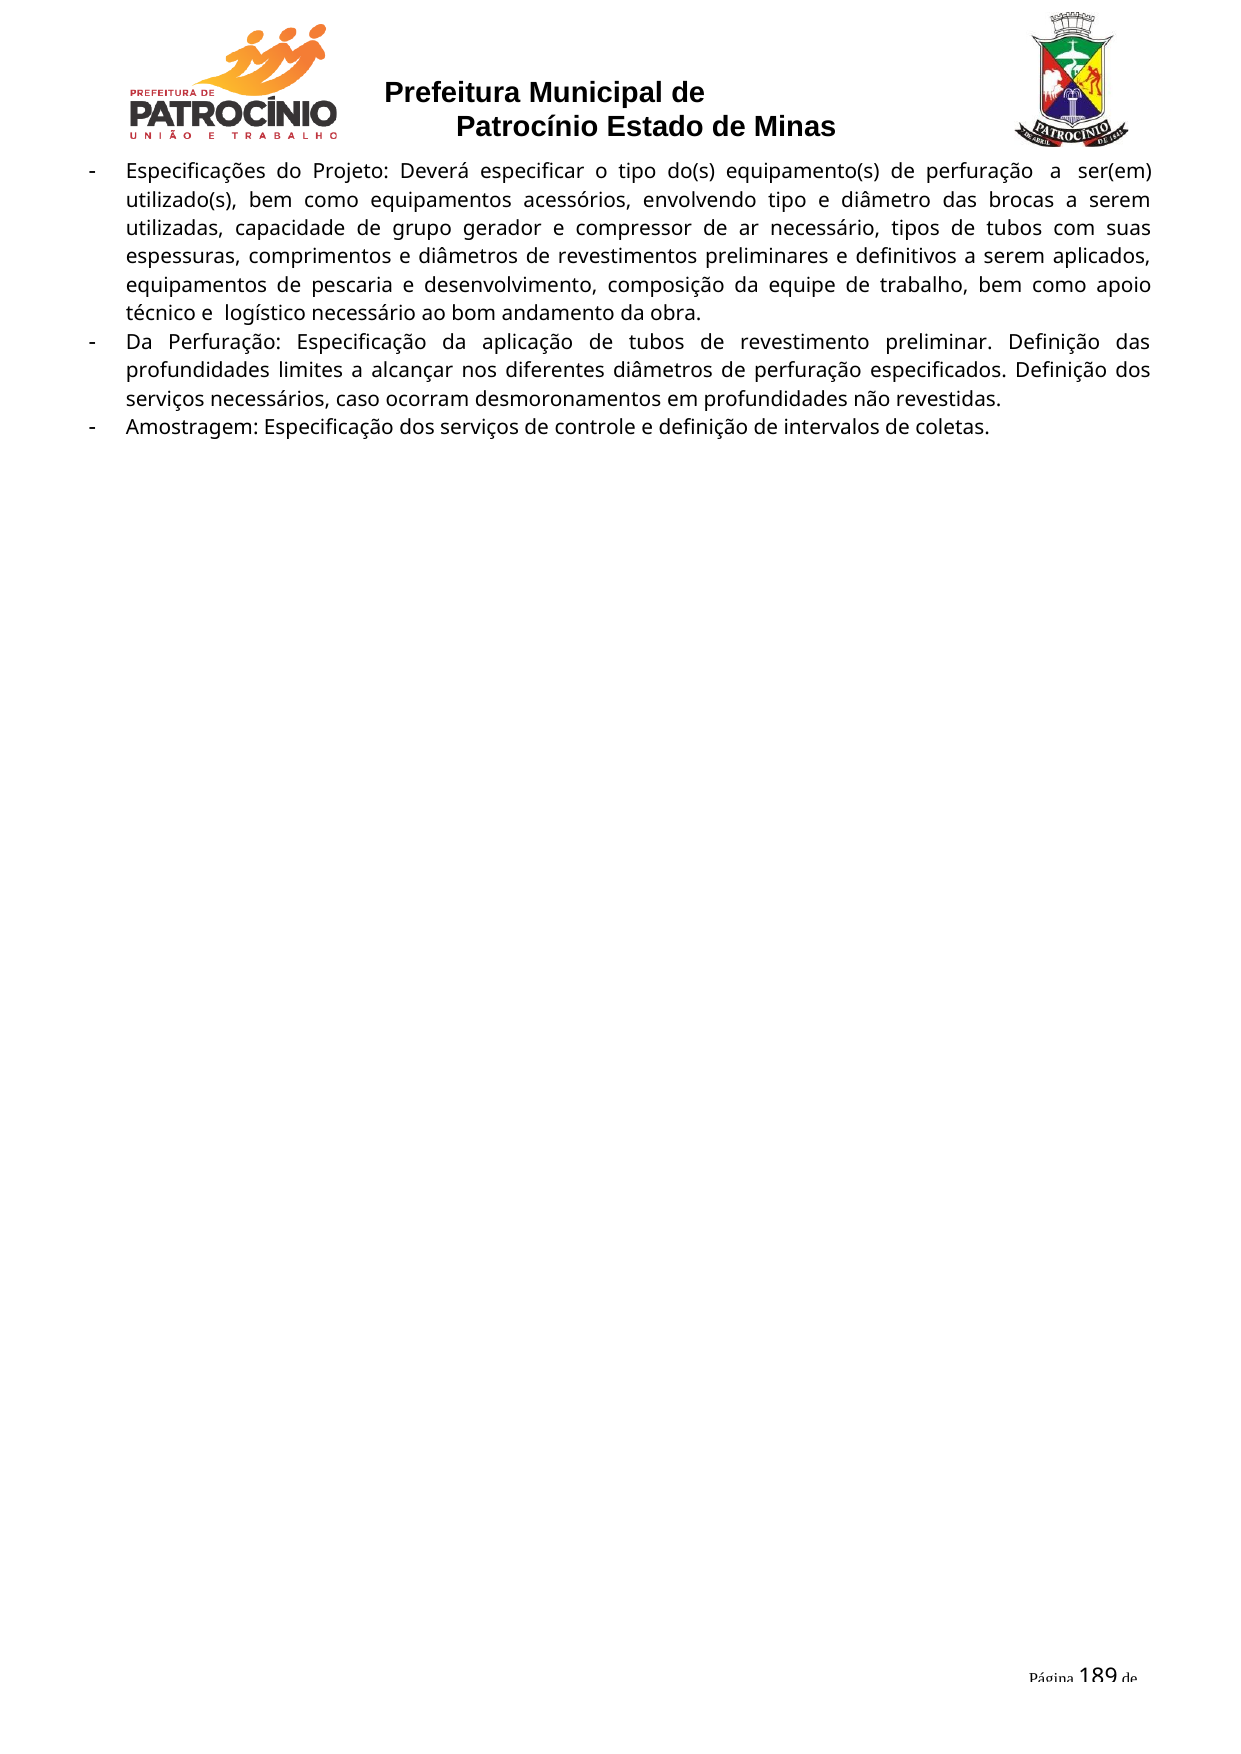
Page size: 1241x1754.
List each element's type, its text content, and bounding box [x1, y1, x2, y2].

picture [130, 24, 337, 139]
picture [1014, 12, 1129, 147]
list Da Perfuração: Especificação da aplicação de tubos de revestimento preliminar. Definição das profundidades limites a alcançar nos diferentes diâmetros de perfuração especificados. Definição dos serviços necessários, caso ocorram desmoronamentos em profundidades não revestidas. [88, 327, 1152, 412]
list Especificações do Projeto: Deverá especificar o tipo do(s) equipamento(s) de perfuração a ser(em) utilizado(s), bem como equipamentos acessórios, envolvendo tipo e diâmetro das brocas a serem utilizadas, capacidade de grupo gerador e compressor de ar necessário, tipos de tubos com suas espessuras, comprimentos e diâmetros de revestimentos preliminares e definitivos a serem aplicados, equipamentos de pescaria e desenvolvimento, composição da equipe de trabalho, bem como apoio técnico e logístico necessário ao bom andamento da obra. [88, 156, 1152, 327]
list Amostragem: Especificação dos serviços de controle e definição de intervalos de coletas. [88, 412, 1219, 441]
